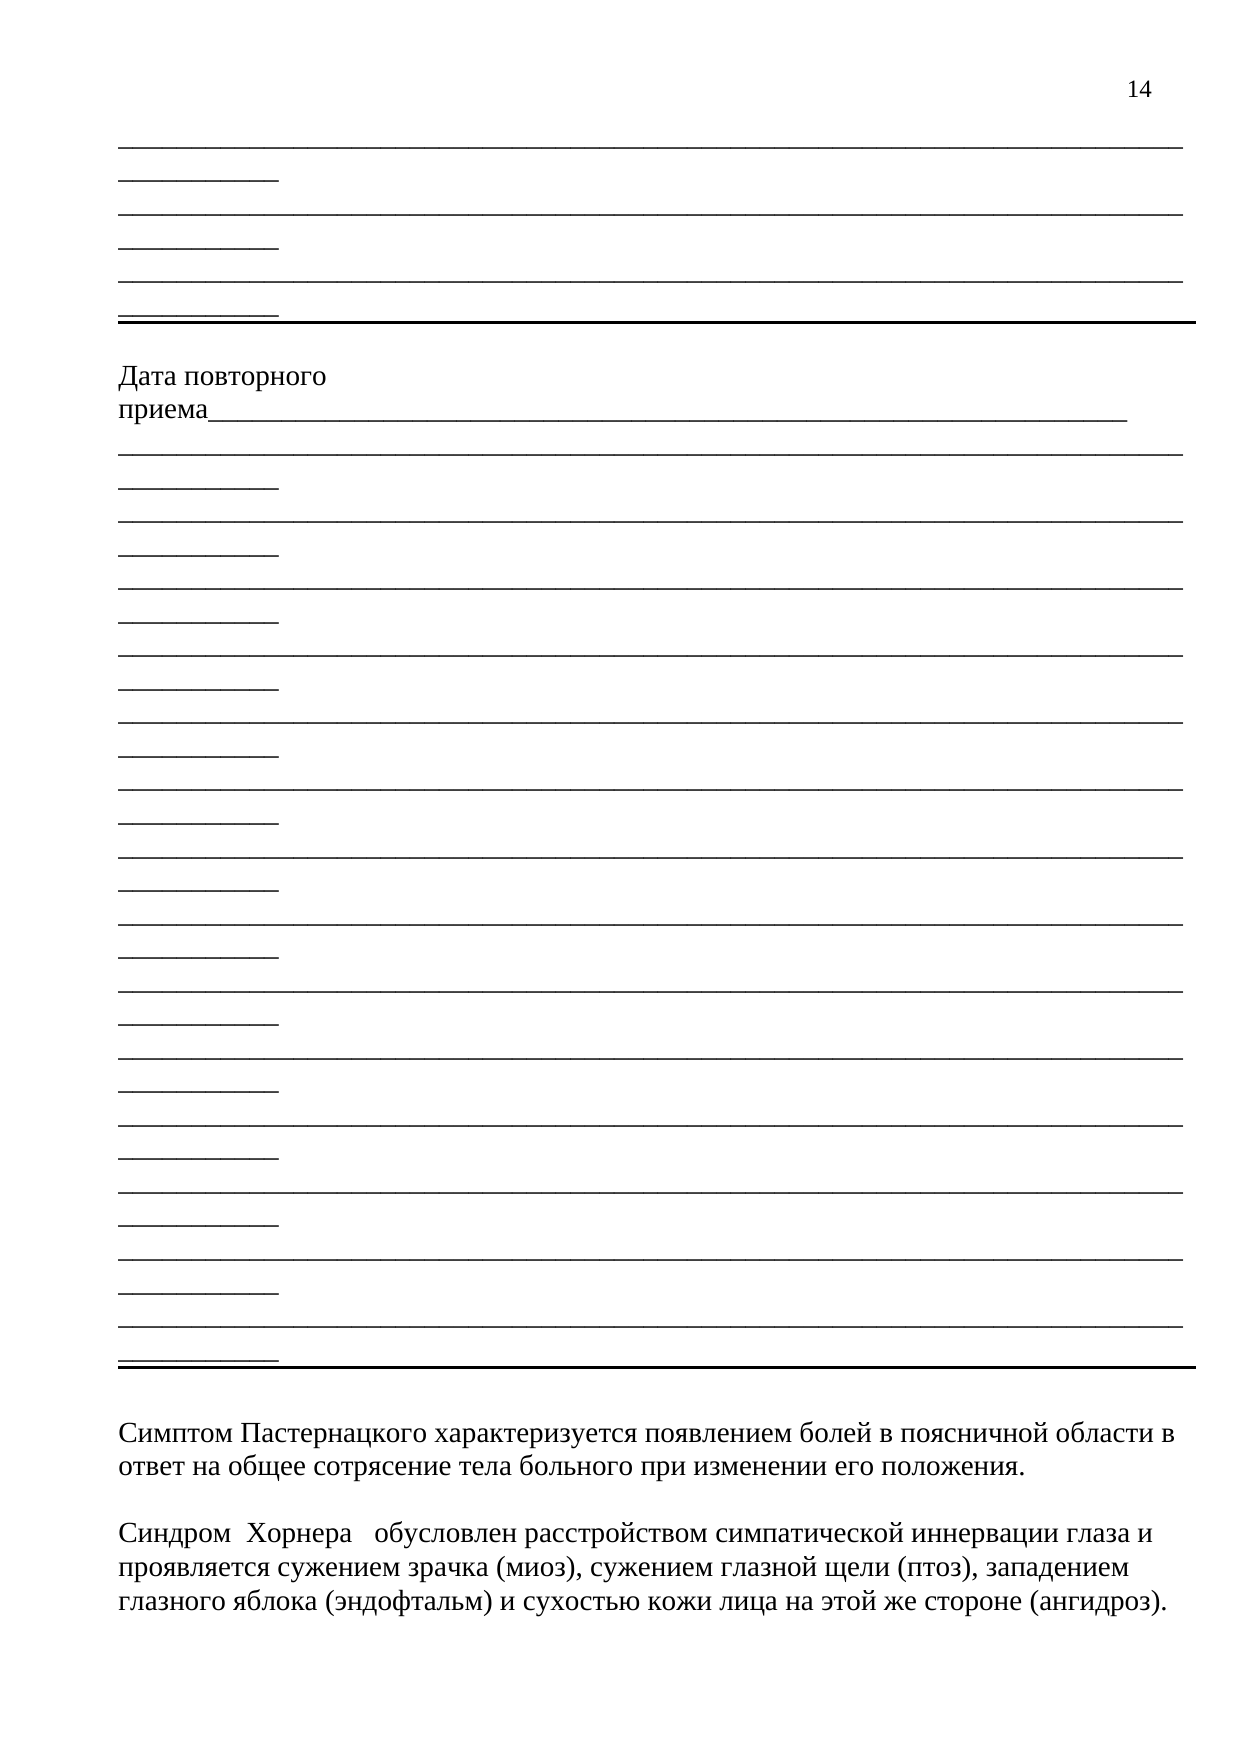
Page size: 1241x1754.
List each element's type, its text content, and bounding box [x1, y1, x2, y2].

text ____________________________________________________________________________________ [118, 1163, 1196, 1230]
text ____________________________________________________________________________________ [118, 1297, 1196, 1366]
text ____________________________________________________________________________________ [118, 1096, 1196, 1163]
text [118, 185, 1196, 252]
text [118, 118, 1196, 185]
text ____________________________________________________________________________________ [118, 1029, 1196, 1096]
text ____________________________________________________________________________________ [118, 1230, 1196, 1297]
text ____________________________________________________________________________________ [118, 252, 1196, 321]
text ____________________________________________________________________________________ [118, 559, 1196, 626]
text Симптом Пастернацкого характеризуется появлением болей в поясничной области в ответ на общее сотрясение тела больного при изменении его положения. [118, 1415, 1196, 1482]
text ____________________________________________________________________________________ [118, 761, 1196, 828]
text ____________________________________________________________________________________ [118, 895, 1196, 962]
text ____________________________________________________________________________________ [118, 425, 1196, 492]
text ____________________________________________________________________________________ [118, 962, 1196, 1029]
text ____________________________________________________________________________________ [118, 492, 1196, 559]
text ____________________________________________________________________________________ [118, 693, 1196, 761]
text Синдром Хорнера обусловлен расстройством симпатической иннервации глаза и проявляется сужением зрачка (миоз), сужением глазной щели (птоз), западением глазного яблока (эндофтальм) и сухостью кожи лица на этой же стороне (ангидроз). [118, 1516, 1196, 1616]
text Дата повторного приема_______________________________________________________________ [118, 358, 1196, 425]
text ____________________________________________________________________________________ [118, 828, 1196, 895]
text ____________________________________________________________________________________ [118, 626, 1196, 693]
